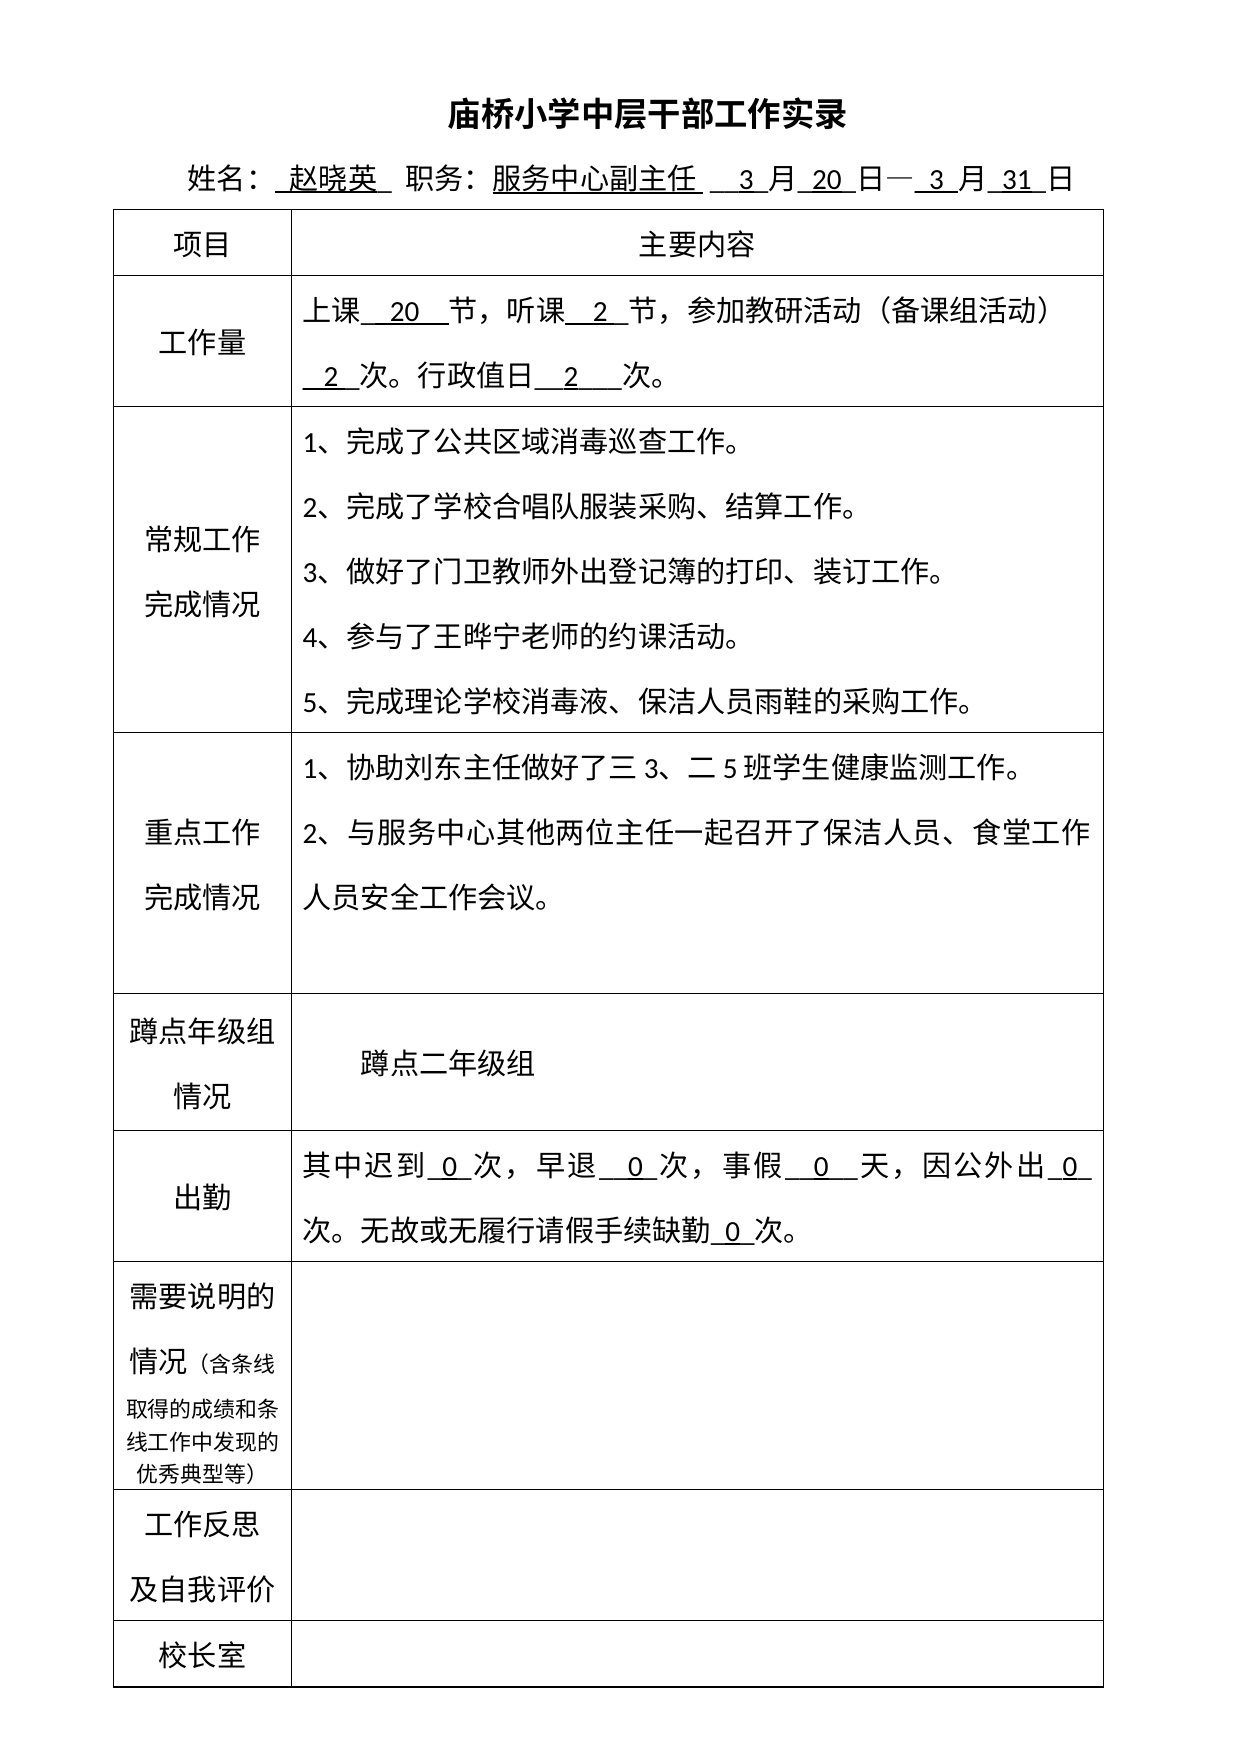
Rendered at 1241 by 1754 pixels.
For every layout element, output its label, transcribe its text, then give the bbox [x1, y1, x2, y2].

table_cell 需要说明的情况（含条线取得的成绩和条线工作中发现的优秀典型等） [114, 1262, 291, 1489]
text 姓名：_赵晓英_ 职务：服务中心副主任 __3_月_20_日—_3_月_31_日 [187, 144, 1107, 209]
table_cell [292, 1490, 1103, 1620]
table_cell 校长室 评价和建议 [114, 1621, 291, 1686]
table_cell 其中迟到_0_次，早退__0_次，事假__0__天，因公外出_0_次。无故或无履行请假手续缺勤_0_次。 [292, 1131, 1103, 1261]
table_cell [292, 1262, 1103, 1489]
table_cell 工作反思 及自我评价 [114, 1490, 291, 1620]
table_cell 蹲点二年级组 [292, 994, 1103, 1130]
text 庙桥小学中层干部工作实录 [187, 79, 1107, 144]
table_header 项目 [114, 210, 291, 275]
table_cell 出勤 [114, 1131, 291, 1261]
table_cell 1、完成了公共区域消毒巡查工作。 2、完成了学校合唱队服装采购、结算工作。 3、做好了门卫教师外出登记簿的打印、装订工作。 4、参与了王晔宁老师的约课活动。 5、完成理论学校消毒液、保洁人员雨鞋的采购工作。 [292, 407, 1103, 732]
table_cell [292, 1621, 1103, 1686]
table_cell 常规工作 完成情况 [114, 407, 291, 732]
table_cell 1、协助刘东主任做好了三3、二5班学生健康监测工作。 2、与服务中心其他两位主任一起召开了保洁人员、食堂工作人员安全工作会议。 [292, 733, 1103, 993]
table_cell 重点工作 完成情况 [114, 733, 291, 993]
table_cell 工作量 [114, 276, 291, 406]
table_cell 上课__20__节，听课_ 2 _节，参加教研活动（备课组活动） _ 2 _次。行政值日__2___次。 [292, 276, 1103, 406]
table_cell 蹲点年级组情况 [114, 994, 291, 1130]
table_header 主要内容 [292, 210, 1103, 275]
